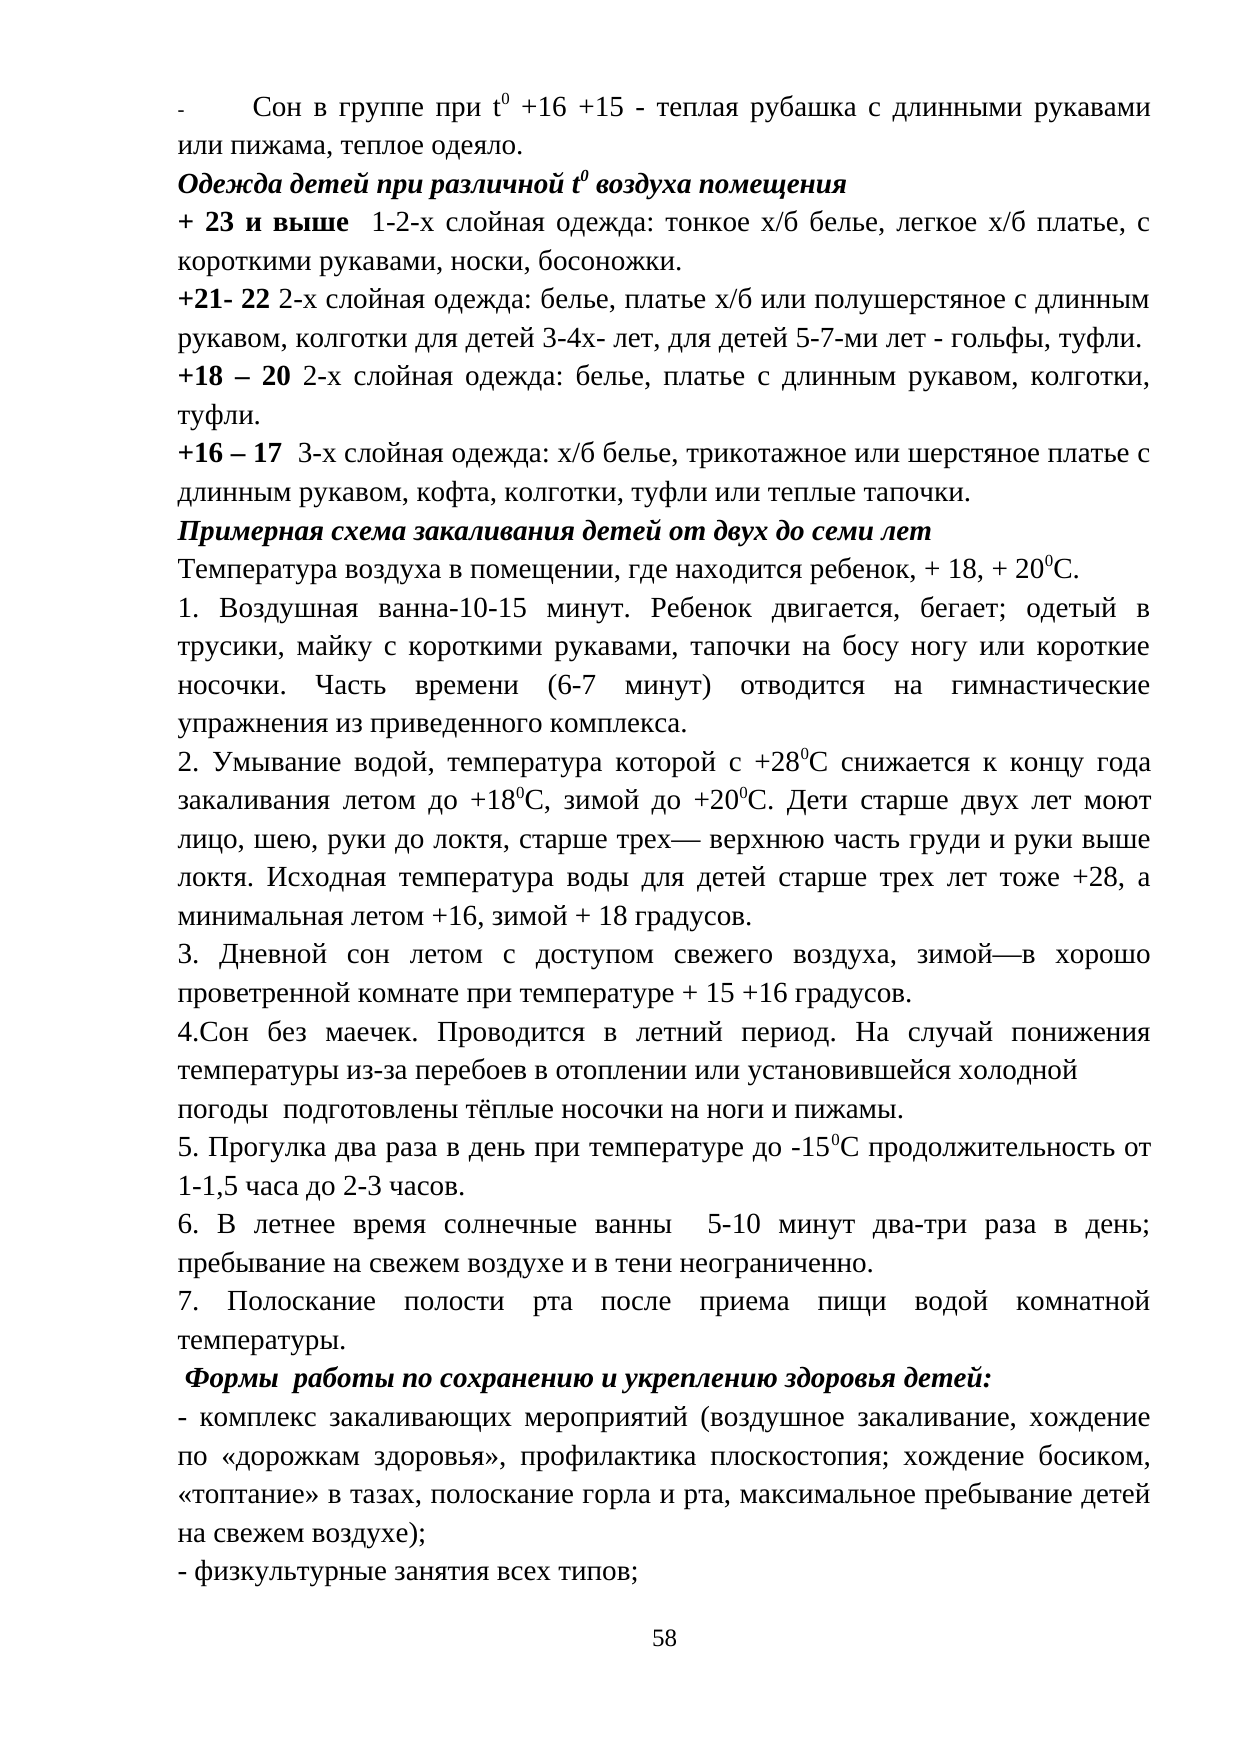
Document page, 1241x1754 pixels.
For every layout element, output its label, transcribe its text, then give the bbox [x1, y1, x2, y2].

text 2. Умывание водой, температура которой с +280С снижается к концу года закаливания летом до +180С, зимой до +200С. Дети старше двух лет моют лицо, шею, руки до локтя, старше трех— верхнюю часть груди и руки выше локтя. Исходная температура воды для детей старше трех лет тоже +28, а минимальная летом +16, зимой + 18 градусов. [177, 744, 1152, 932]
text Одежда детей при различной t0 воздуха помещения [177, 166, 1152, 199]
text Температура воздуха в помещении, где находится ребенок, + 18, + 200С. [177, 551, 1152, 585]
text +21- 22 2-х слойная одежда: белье, платье х/б или полушерстяное с длинным рукавом, колготки для детей 3-4х- лет, для детей 5-7-ми лет - гольфы, туфли. +18 – 20 2-х слойная одежда: белье, платье с длинным рукавом, колготки, туфли. +16 – 17 3-х слойная одежда: х/б белье, трикотажное или шерстяное платье с длинным рукавом, кофта, колготки, туфли или теплые тапочки. [177, 281, 1152, 508]
text 6. В летнее время солнечные ванны 5-10 минут два-три раза в день; пребывание на свежем воздухе и в тени неограниченно. [177, 1206, 1152, 1278]
text 4.Сон без маечек. Проводится в летний период. На случай понижения температуры из-за перебоев в отоплении или установившейся холодной [177, 1014, 1152, 1086]
text - комплекс закаливающих мероприятий (воздушное закаливание, хождение по «дорожкам здоровья», профилактика плоскостопия; хождение босиком, «топтание» в тазах, полоскание горла и рта, максимальное пребывание детей на свежем воздухе); [177, 1399, 1152, 1548]
text Примерная схема закаливания детей от двух до семи лет [177, 513, 1152, 546]
text - физкультурные занятия всех типов; [177, 1553, 1152, 1587]
text Формы работы по сохранению и укреплению здоровья детей: [177, 1361, 1152, 1394]
text 3. Дневной сон летом с доступом свежего воздуха, зимой—в хорошо проветренной комнате при температуре + 15 +16 градусов. [177, 937, 1152, 1009]
list Сон в группе при t0 +16 +15 - теплая рубашка с длинными рукавами или пижама, теплое одеяло. [177, 89, 1152, 161]
text 5. Прогулка два раза в день при температуре до -150С продолжительность от 1-1,5 часа до 2-3 часов. [177, 1129, 1152, 1201]
text + 23 и выше 1-2-х слойная одежда: тонкое х/б белье, легкое х/б платье, с короткими рукавами, носки, босоножки. [177, 204, 1152, 276]
text 1. Воздушная ванна-10-15 минут. Ребенок двигается, бегает; одетый в трусики, майку с короткими рукавами, тапочки на босу ногу или короткие носочки. Часть времени (6-7 минут) отводится на гимнастические упражнения из приведенного комплекса. [177, 590, 1152, 739]
text 7. Полоскание полости рта после приема пищи водой комнатной температуры. [177, 1283, 1152, 1356]
text погоды подготовлены тёплые носочки на ноги и пижамы. [177, 1091, 1152, 1124]
